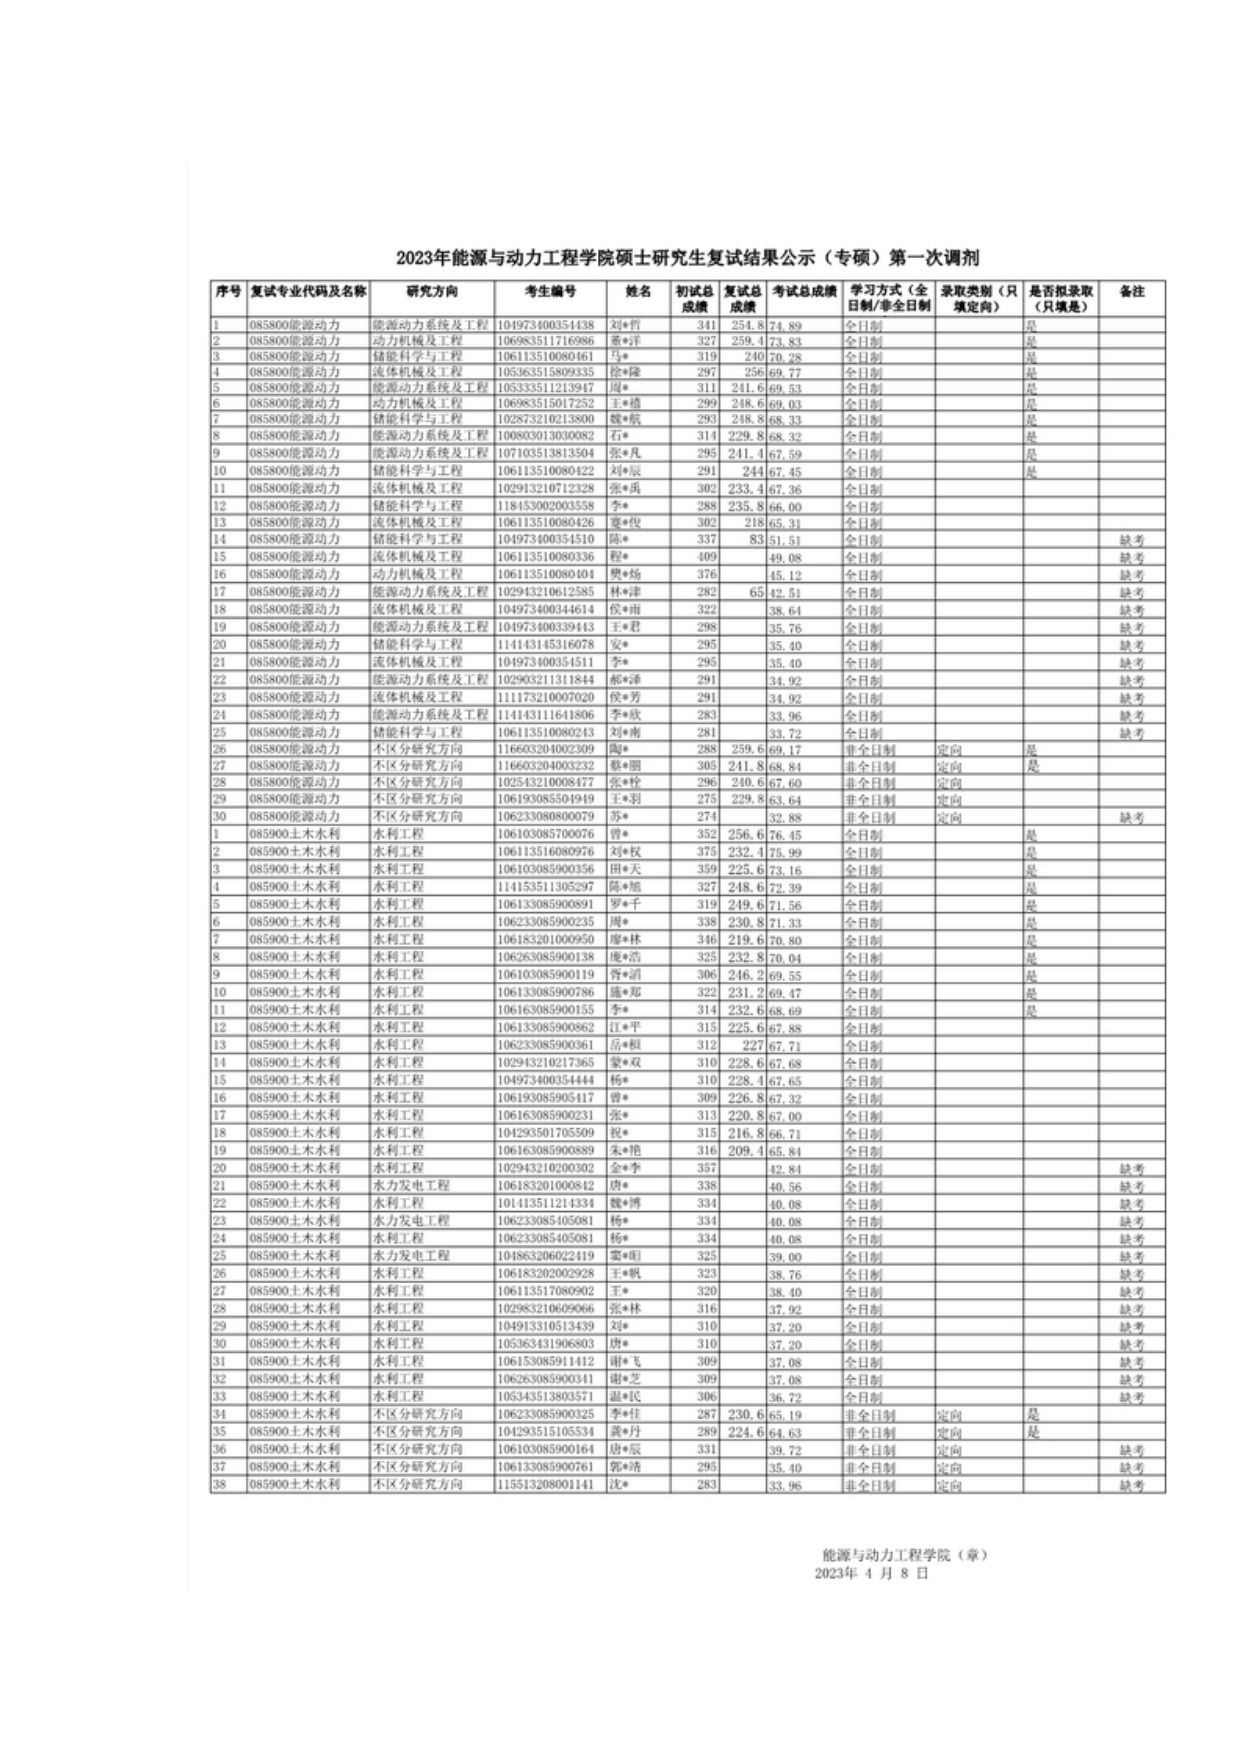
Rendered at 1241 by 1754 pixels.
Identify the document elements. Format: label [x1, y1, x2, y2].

picture [187, 162, 1187, 1592]
